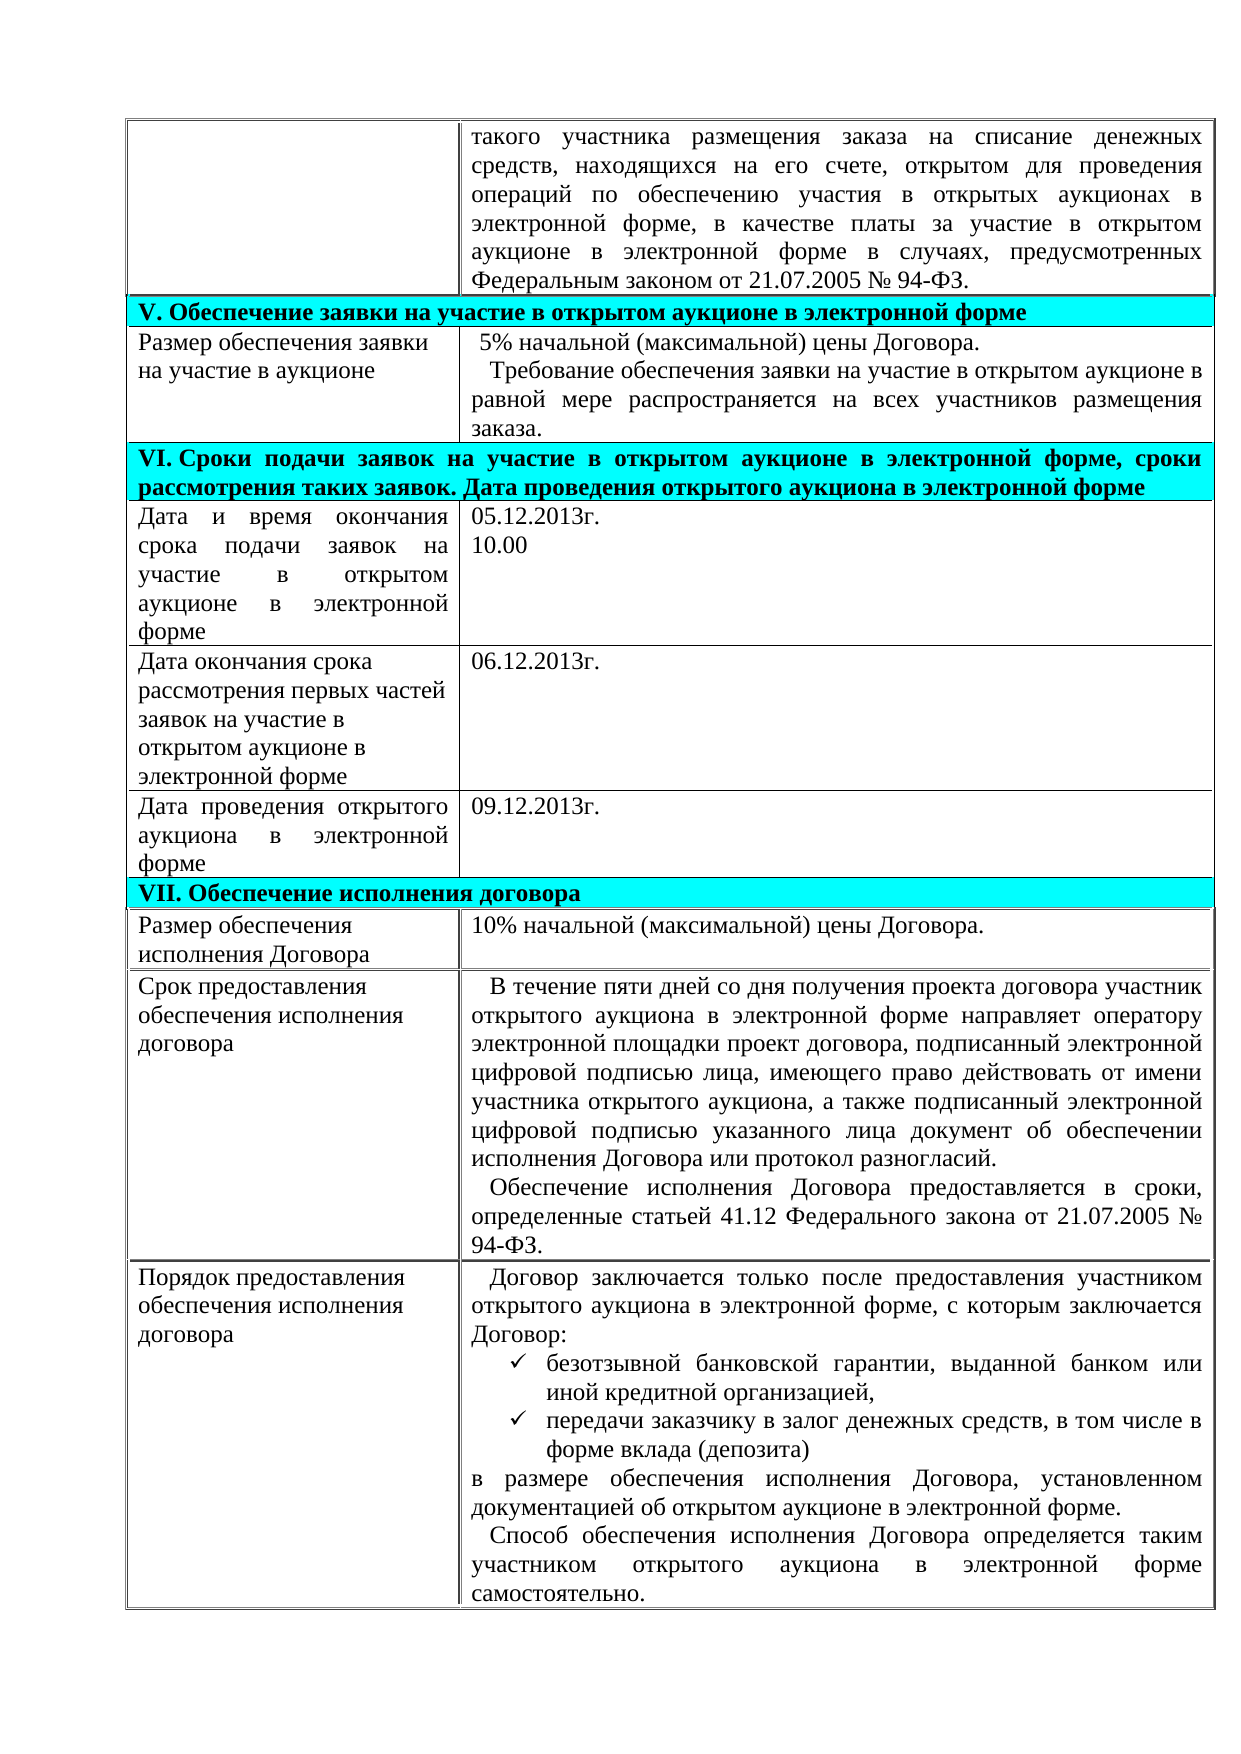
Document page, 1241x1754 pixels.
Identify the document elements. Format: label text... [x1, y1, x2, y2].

table_cell Размер обеспечения заявки на участие в аукционе [127, 326, 459, 442]
table_cell Дата и время окончания срока подачи заявок на участие в открытом аукционе в электронной форме [127, 500, 459, 645]
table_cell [460, 121, 1213, 294]
table_cell 5% начальной (максимальной) цены Договора. Требование обеспечения заявки на участие в открытом аукционе в равной мере распространяется на всех участников размещения заказа. [460, 326, 1214, 442]
table_cell V. Обеспечение заявки на участие в открытом аукционе в электронной форме [127, 294, 1214, 326]
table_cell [460, 1259, 1214, 1607]
table_cell VI. Сроки подачи заявок на участие в открытом аукционе в электронной форме, сроки рассмотрения таких заявок. Дата проведения открытого аукциона в электронной форме [127, 442, 1214, 500]
table_cell 09.12.2013г. [460, 790, 1214, 877]
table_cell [127, 1259, 460, 1607]
table_cell Размер обеспечения исполнения Договора [127, 907, 459, 968]
table_cell VII. Обеспечение исполнения договора [127, 877, 1214, 907]
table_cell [128, 121, 460, 294]
table_cell Срок предоставления обеспечения исполнения договора [128, 968, 459, 1258]
table_cell В течение пяти дней со дня получения проекта договора участник открытого аукциона в электронной форме направляет оператору электронной площадки проект договора, подписанный электронной цифровой подписью лица, имеющего право действовать от имени участника открытого аукциона, а также подписанный электронной цифровой подписью указанного лица документ об обеспечении исполнения Договора или протокол разногласий. Обеспечение исполнения Договора предоставляется в сроки, определенные статьей 41.12 Федерального закона от 21.07.2005 № 94-ФЗ. [462, 968, 1213, 1258]
table_cell 06.12.2013г. [460, 645, 1214, 790]
table_cell Дата окончания срока рассмотрения первых частей заявок на участие в открытом аукционе в электронной форме [127, 645, 459, 790]
table_cell 10% начальной (максимальной) цены Договора. [462, 907, 1214, 968]
table_cell 05.12.2013г. 10.00 [460, 500, 1214, 645]
table_cell Дата проведения открытого аукциона в электронной форме [127, 790, 459, 877]
